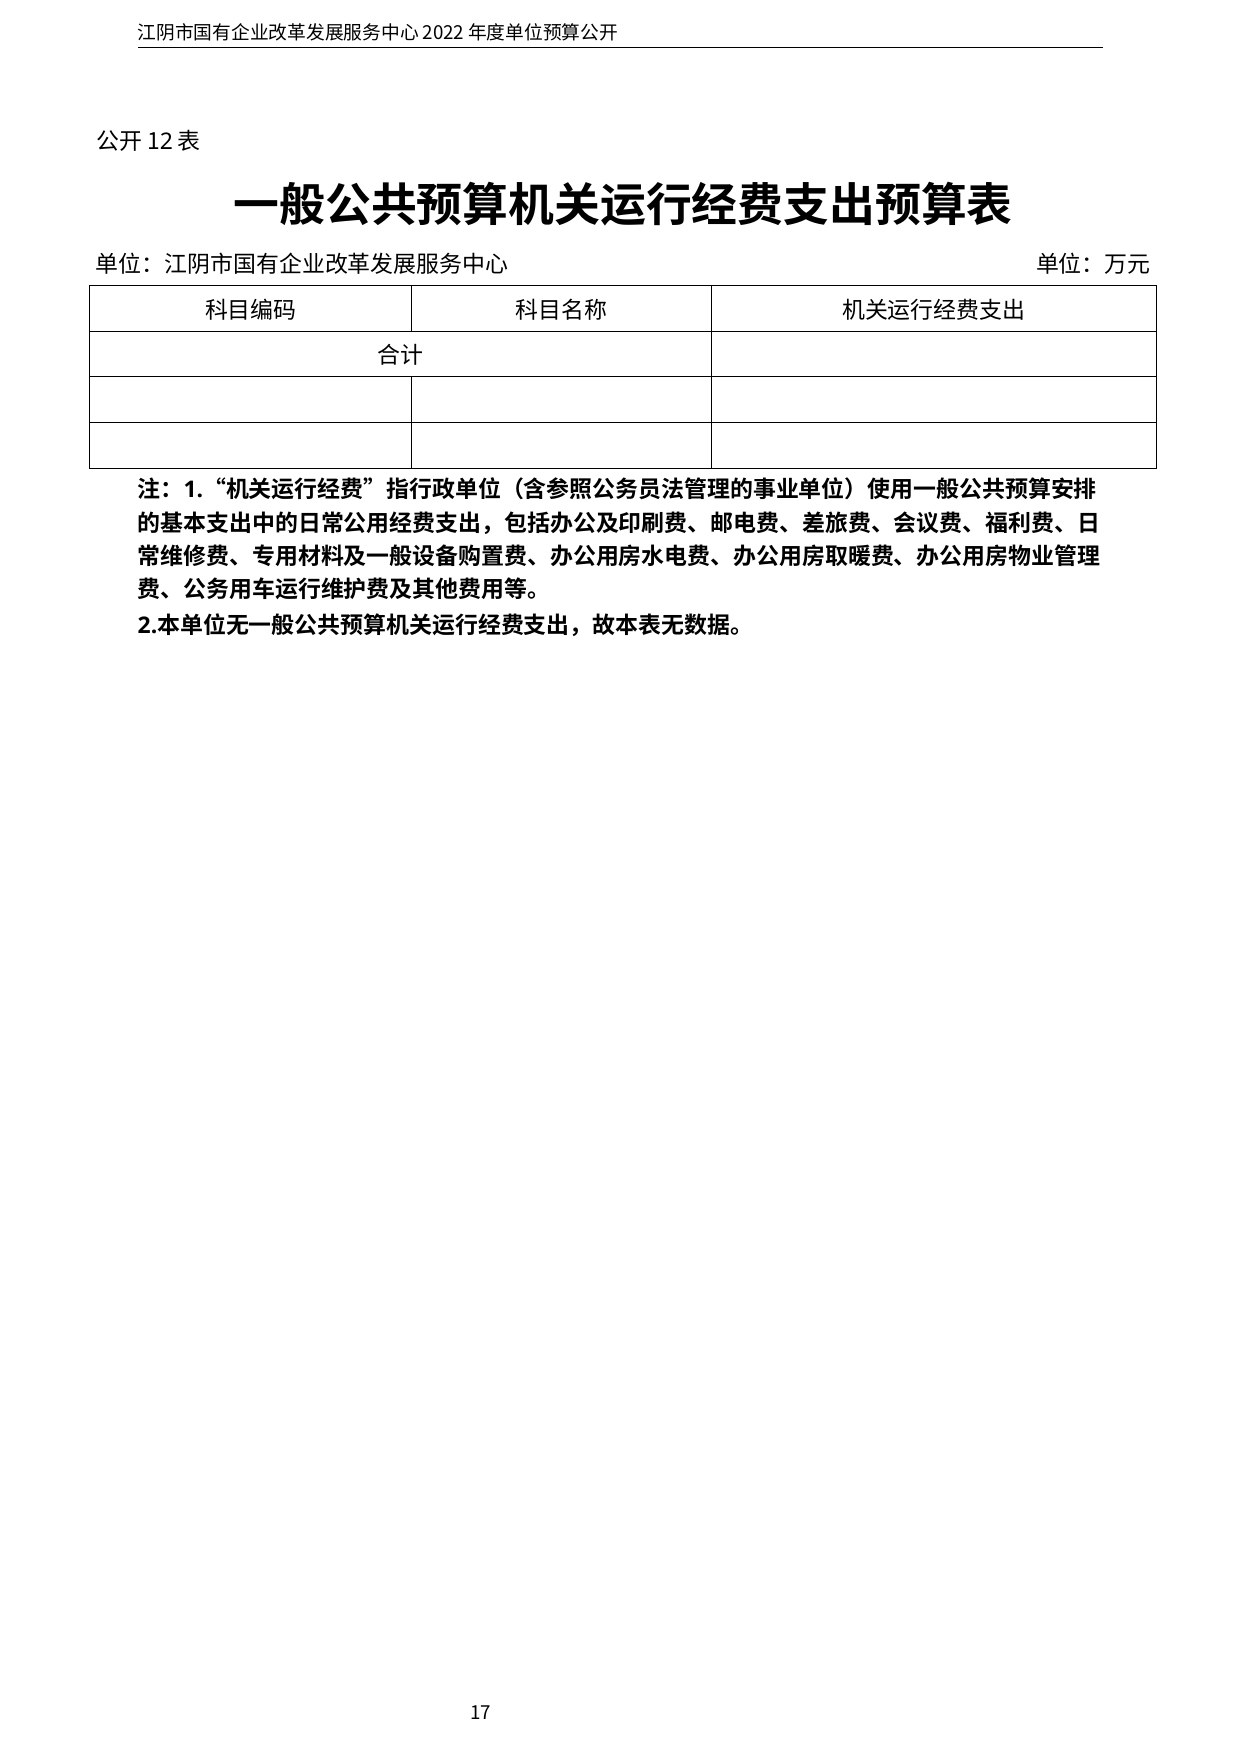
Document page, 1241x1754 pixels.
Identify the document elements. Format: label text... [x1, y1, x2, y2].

table_header 公开12表 [90, 115, 1156, 162]
table_cell [90, 377, 411, 422]
table_cell 单位：江阴市国有企业改革发展服务中心 [90, 240, 911, 285]
table_cell 科目编码 [90, 286, 411, 331]
table_cell [712, 377, 1156, 422]
table_cell 合计 [90, 332, 711, 376]
table_cell 科目名称 [412, 286, 711, 331]
table_cell [712, 423, 1156, 468]
table_cell 机关运行经费支出 [712, 286, 1156, 331]
list 2.本单位无一般公共预算机关运行经费支出，故本表无数据。 [137, 607, 1103, 640]
table_cell [712, 332, 1156, 376]
table_cell [412, 423, 711, 468]
table_cell [412, 377, 711, 422]
table_cell [90, 423, 411, 468]
table_cell 一般公共预算机关运行经费支出预算表 [90, 162, 1156, 240]
table_cell 单位：万元 [911, 240, 1156, 285]
list 注：1.“机关运行经费”指行政单位（含参照公务员法管理的事业单位）使用一般公共预算安排的基本支出中的日常公用经费支出，包括办公及印刷费、邮电费、差旅费、会议费、福利费、日常维修费、专用材料及一般设备购置费、办公用房水电费、办公用房取暖费、办公用房物业管理费、公务用车运行维护费及其他费用等。 [137, 471, 1103, 604]
